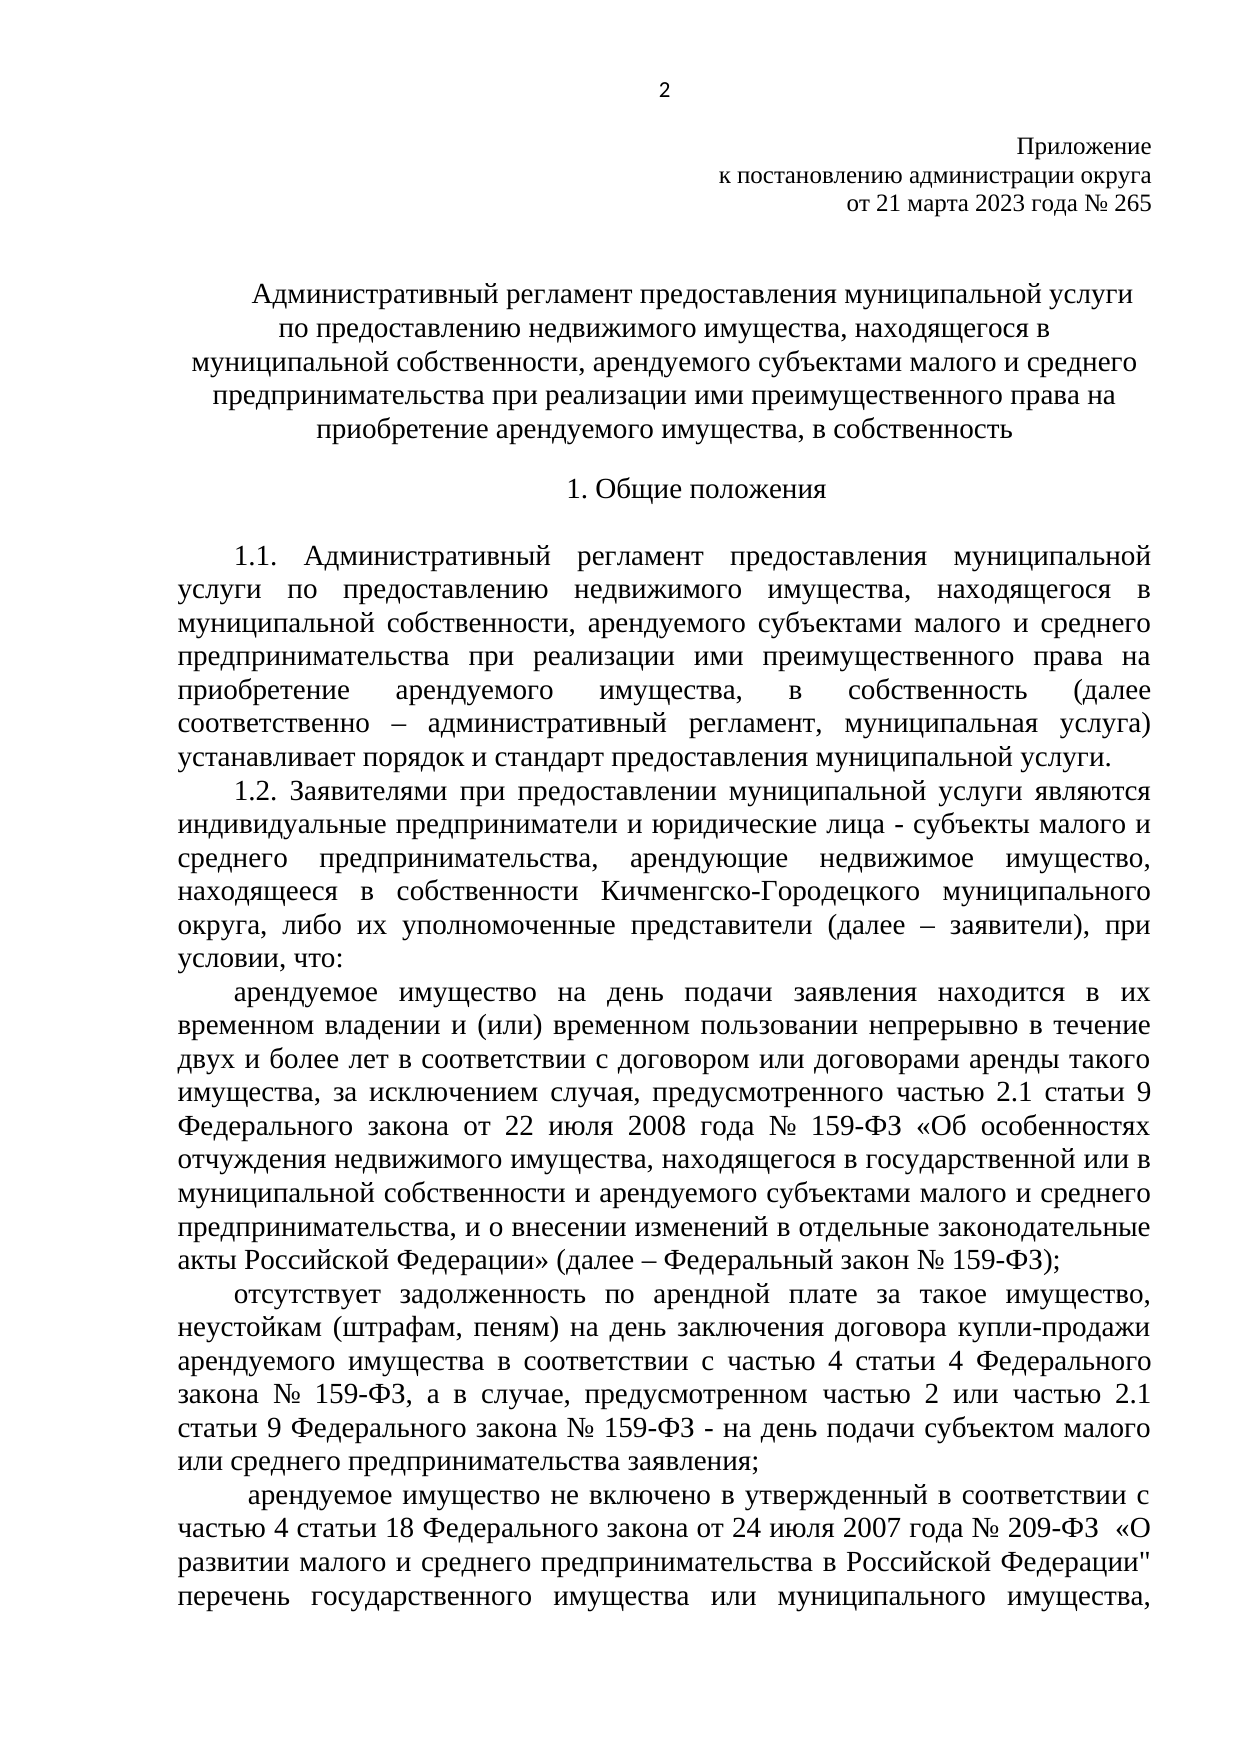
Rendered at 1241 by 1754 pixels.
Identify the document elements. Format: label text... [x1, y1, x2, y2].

text арендуемое имущество на день подачи заявления находится в их временном владении и (или) временном пользовании непрерывно в течение двух и более лет в соответствии с договором или договорами аренды такого имущества, за исключением случая, предусмотренного частью 2.1 статьи 9 Федерального закона от 22 июля 2008 года № 159-ФЗ «Об особенностях отчуждения недвижимого имущества, находящегося в государственной или в муниципальной собственности и арендуемого субъектами малого и среднего предпринимательства, и о внесении изменений в отдельные законодательные акты Российской Федерации» (далее – Федеральный закон № 159-ФЗ); [177, 974, 1152, 1276]
text Административный регламент предоставления муниципальной услуги по предоставлению недвижимого имущества, находящегося в муниципальной собственности, арендуемого субъектами малого и среднего предпринимательства при реализации ими преимущественного права на приобретение арендуемого имущества, в собственность [177, 277, 1152, 444]
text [177, 1477, 1152, 1611]
text 1.2. Заявителями при предоставлении муниципальной услуги являются индивидуальные предприниматели и юридические лица - субъекты малого и среднего предпринимательства, арендующие недвижимое имущество, находящееся в собственности Кичменгско-Городецкого муниципального округа, либо их уполномоченные представители (далее – заявители), при условии, что: [177, 773, 1152, 974]
text отсутствует задолженность по арендной плате за такое имущество, неустойкам (штрафам, пеням) на день заключения договора купли-продажи арендуемого имущества в соответствии с частью 4 статьи 4 Федерального закона № 159-ФЗ, а в случае, предусмотренном частью 2 или частью 2.1 статьи 9 Федерального закона № 159-ФЗ - на день подачи субъектом малого или среднего предпринимательства заявления; [177, 1276, 1152, 1477]
text 1.1. Административный регламент предоставления муниципальной услуги по предоставлению недвижимого имущества, находящегося в муниципальной собственности, арендуемого субъектами малого и среднего предпринимательства при реализации ими преимущественного права на приобретение арендуемого имущества, в собственность (далее соответственно – административный регламент, муниципальная услуга) устанавливает порядок и стандарт предоставления муниципальной услуги. [177, 538, 1152, 773]
text Приложение [177, 131, 1152, 160]
text от 21 марта 2023 года № 265 [177, 188, 1152, 217]
text к постановлению администрации округа [177, 160, 1152, 188]
text 1. Общие положения [177, 471, 1152, 504]
